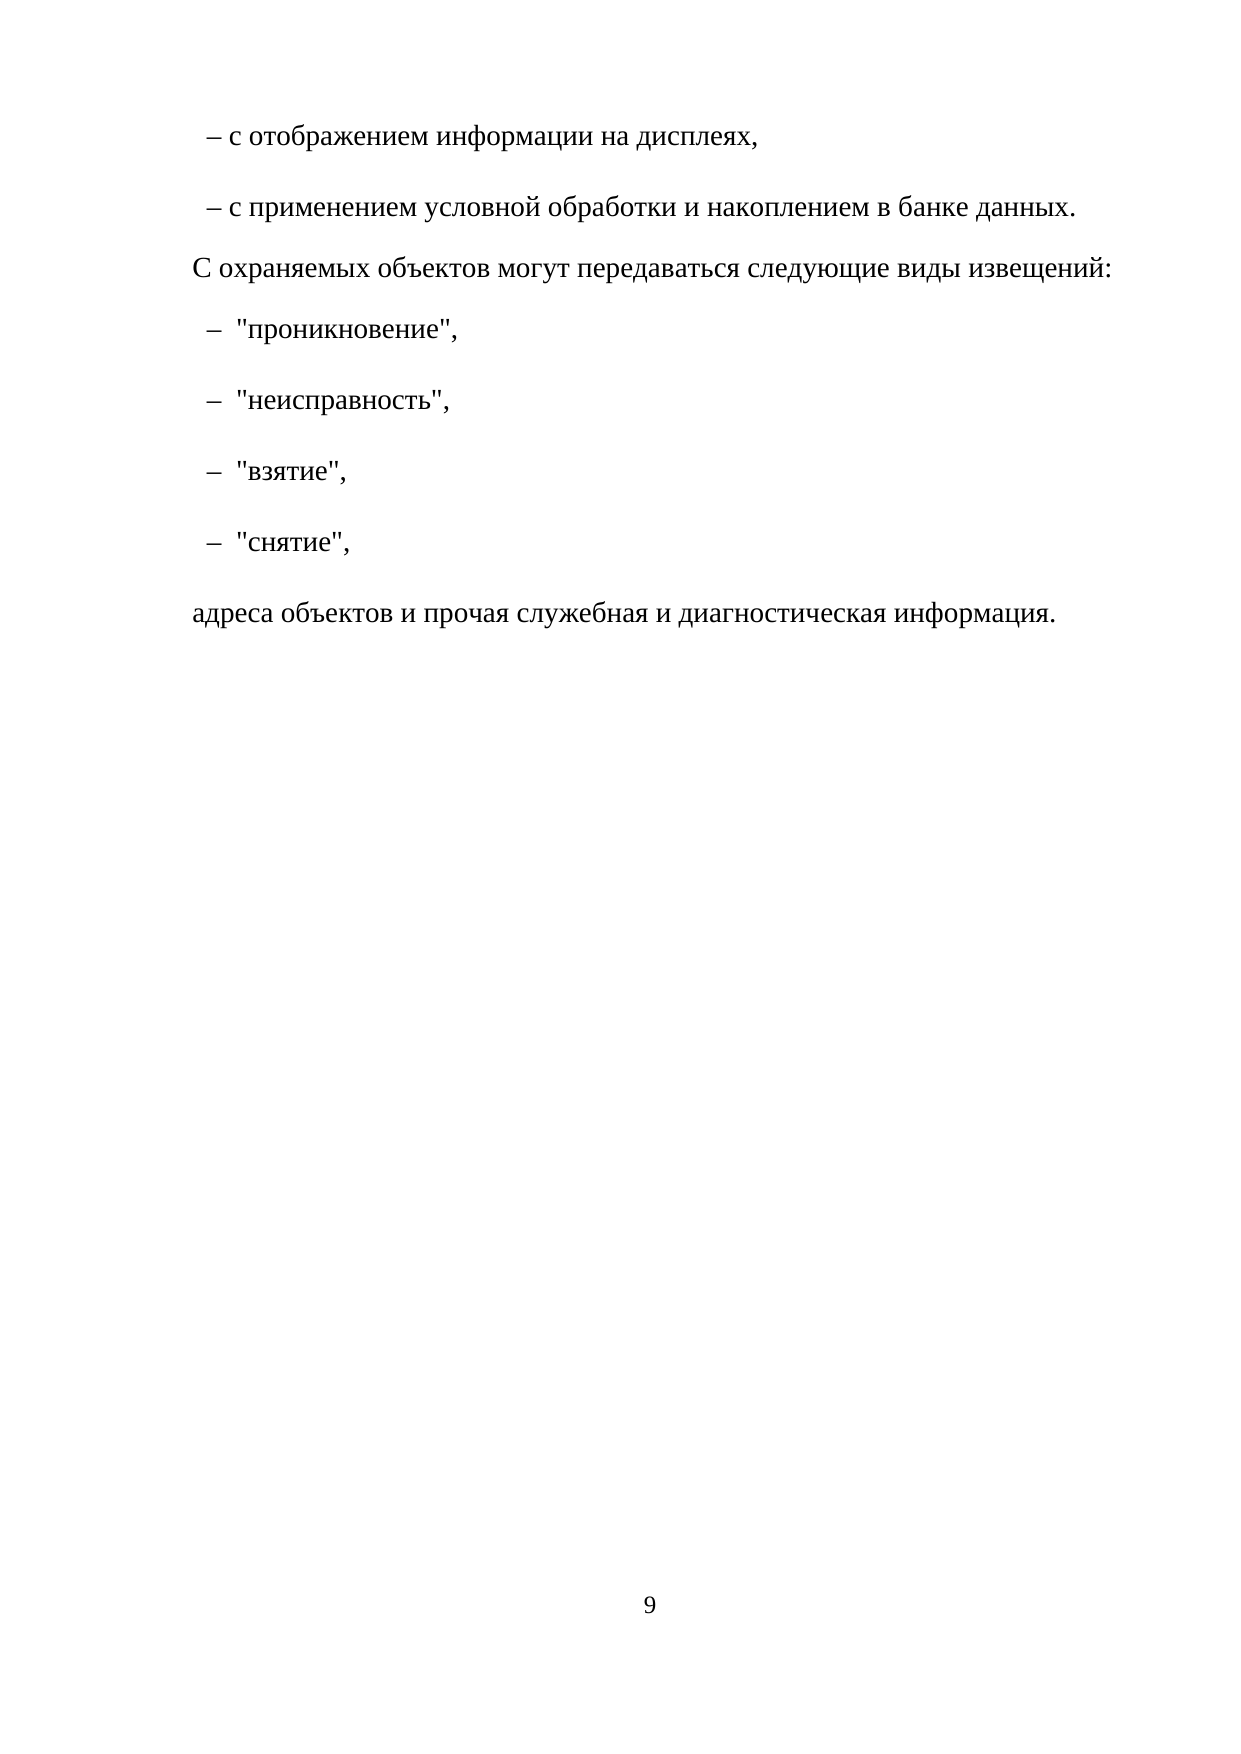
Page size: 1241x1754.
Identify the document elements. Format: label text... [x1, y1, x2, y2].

text – с отображением информации на дисплеях, [192, 118, 1181, 152]
text – "снятие", [192, 524, 1181, 558]
text – "неисправность", [192, 382, 1181, 415]
text – "проникновение", [192, 311, 1181, 344]
text – "взятие", [192, 453, 1181, 487]
text – с применением условной обработки и накоплением в банке данных. [192, 189, 1181, 223]
text С охраняемых объектов могут передаваться следующие виды извещений: [118, 250, 1181, 283]
text адреса объектов и прочая служебная и диагностическая информация. [118, 595, 1181, 629]
